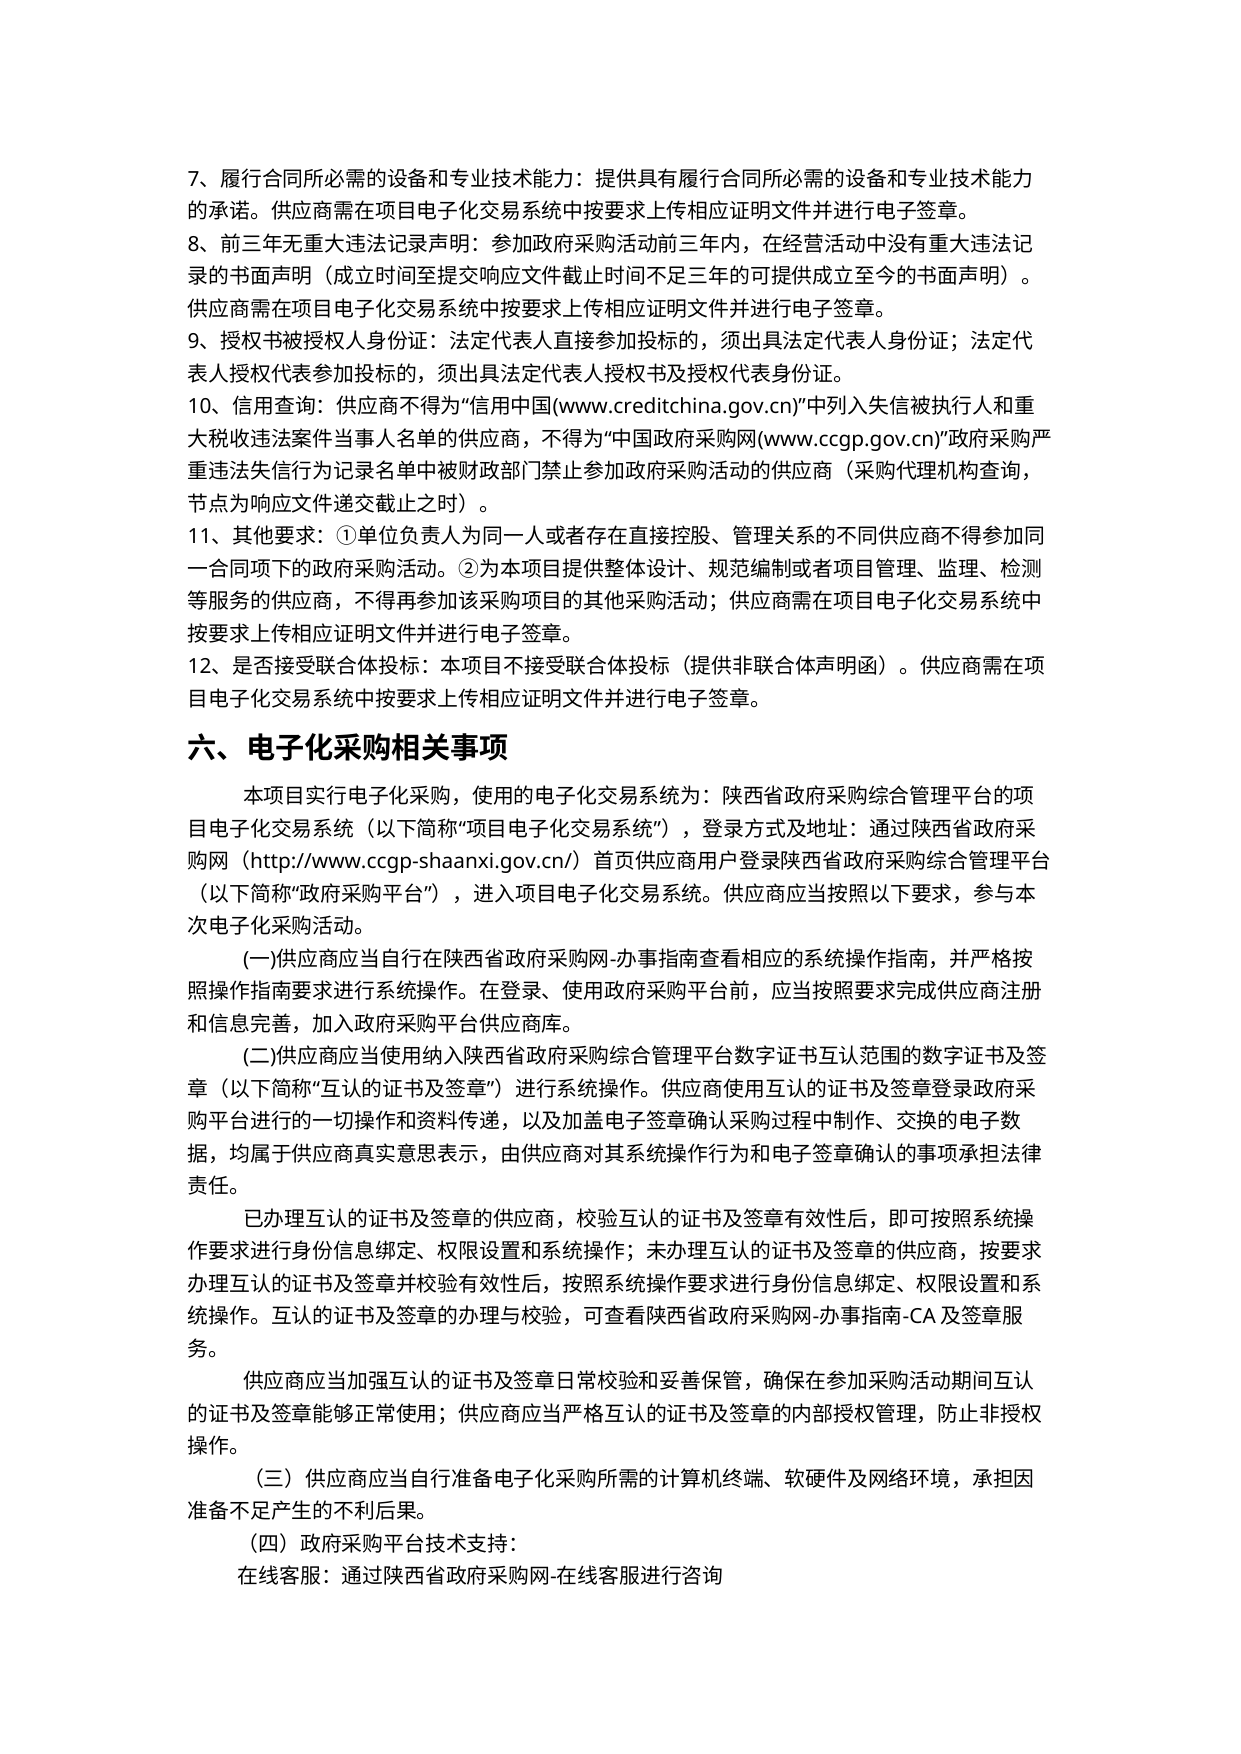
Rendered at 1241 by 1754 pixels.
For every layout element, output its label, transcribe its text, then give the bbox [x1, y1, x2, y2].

text 在线客服：通过陕西省政府采购网-在线客服进行咨询 [187, 1559, 1053, 1592]
text 8、前三年无重大违法记录声明：参加政府采购活动前三年内，在经营活动中没有重大违法记录的书面声明（成立时间至提交响应文件截止时间不足三年的可提供成立至今的书面声明）。供应商需在项目电子化交易系统中按要求上传相应证明文件并进行电子签章。 [187, 227, 1053, 324]
text 12、是否接受联合体投标：本项目不接受联合体投标（提供非联合体声明函）。供应商需在项目电子化交易系统中按要求上传相应证明文件并进行电子签章。 [187, 649, 1053, 714]
text 7、履行合同所必需的设备和专业技术能力：提供具有履行合同所必需的设备和专业技术能力的承诺。供应商需在项目电子化交易系统中按要求上传相应证明文件并进行电子签章。 [187, 162, 1053, 227]
text 10、信用查询：供应商不得为“信用中国(www.creditchina.gov.cn)”中列入失信被执行人和重大税收违法案件当事人名单的供应商，不得为“中国政府采购网(www.ccgp.gov.cn)”政府采购严重违法失信行为记录名单中被财政部门禁止参加政府采购活动的供应商（采购代理机构查询，节点为响应文件递交截止之时）。 [187, 389, 1053, 519]
text 已办理互认的证书及签章的供应商，校验互认的证书及签章有效性后，即可按照系统操作要求进行身份信息绑定、权限设置和系统操作；未办理互认的证书及签章的供应商，按要求办理互认的证书及签章并校验有效性后，按照系统操作要求进行身份信息绑定、权限设置和系统操作。互认的证书及签章的办理与校验，可查看陕西省政府采购网-办事指南-CA及签章服务。 [187, 1202, 1053, 1364]
text 9、授权书被授权人身份证：法定代表人直接参加投标的，须出具法定代表人身份证；法定代表人授权代表参加投标的，须出具法定代表人授权书及授权代表身份证。 [187, 324, 1053, 389]
text 本项目实行电子化采购，使用的电子化交易系统为：陕西省政府采购综合管理平台的项目电子化交易系统（以下简称“项目电子化交易系统”），登录方式及地址：通过陕西省政府采购网（http://www.ccgp-shaanxi.gov.cn/）首页供应商用户登录陕西省政府采购综合管理平台（以下简称“政府采购平台”），进入项目电子化交易系统。供应商应当按照以下要求，参与本次电子化采购活动。 [187, 779, 1053, 942]
text (一)供应商应当自行在陕西省政府采购网-办事指南查看相应的系统操作指南，并严格按照操作指南要求进行系统操作。在登录、使用政府采购平台前，应当按照要求完成供应商注册和信息完善，加入政府采购平台供应商库。 [187, 942, 1053, 1039]
text （三）供应商应当自行准备电子化采购所需的计算机终端、软硬件及网络环境，承担因准备不足产生的不利后果。 [187, 1462, 1053, 1527]
text 供应商应当加强互认的证书及签章日常校验和妥善保管，确保在参加采购活动期间互认的证书及签章能够正常使用；供应商应当严格互认的证书及签章的内部授权管理，防止非授权操作。 [187, 1364, 1053, 1462]
text (二)供应商应当使用纳入陕西省政府采购综合管理平台数字证书互认范围的数字证书及签章（以下简称“互认的证书及签章”）进行系统操作。供应商使用互认的证书及签章登录政府采购平台进行的一切操作和资料传递，以及加盖电子签章确认采购过程中制作、交换的电子数据，均属于供应商真实意思表示，由供应商对其系统操作行为和电子签章确认的事项承担法律责任。 [187, 1039, 1053, 1202]
text 11、其他要求：①单位负责人为同一人或者存在直接控股、管理关系的不同供应商不得参加同一合同项下的政府采购活动。②为本项目提供整体设计、规范编制或者项目管理、监理、检测等服务的供应商，不得再参加该采购项目的其他采购活动；供应商需在项目电子化交易系统中按要求上传相应证明文件并进行电子签章。 [187, 519, 1053, 649]
text （四）政府采购平台技术支持： [187, 1527, 1053, 1559]
text 六、电子化采购相关事项 [187, 714, 1053, 779]
